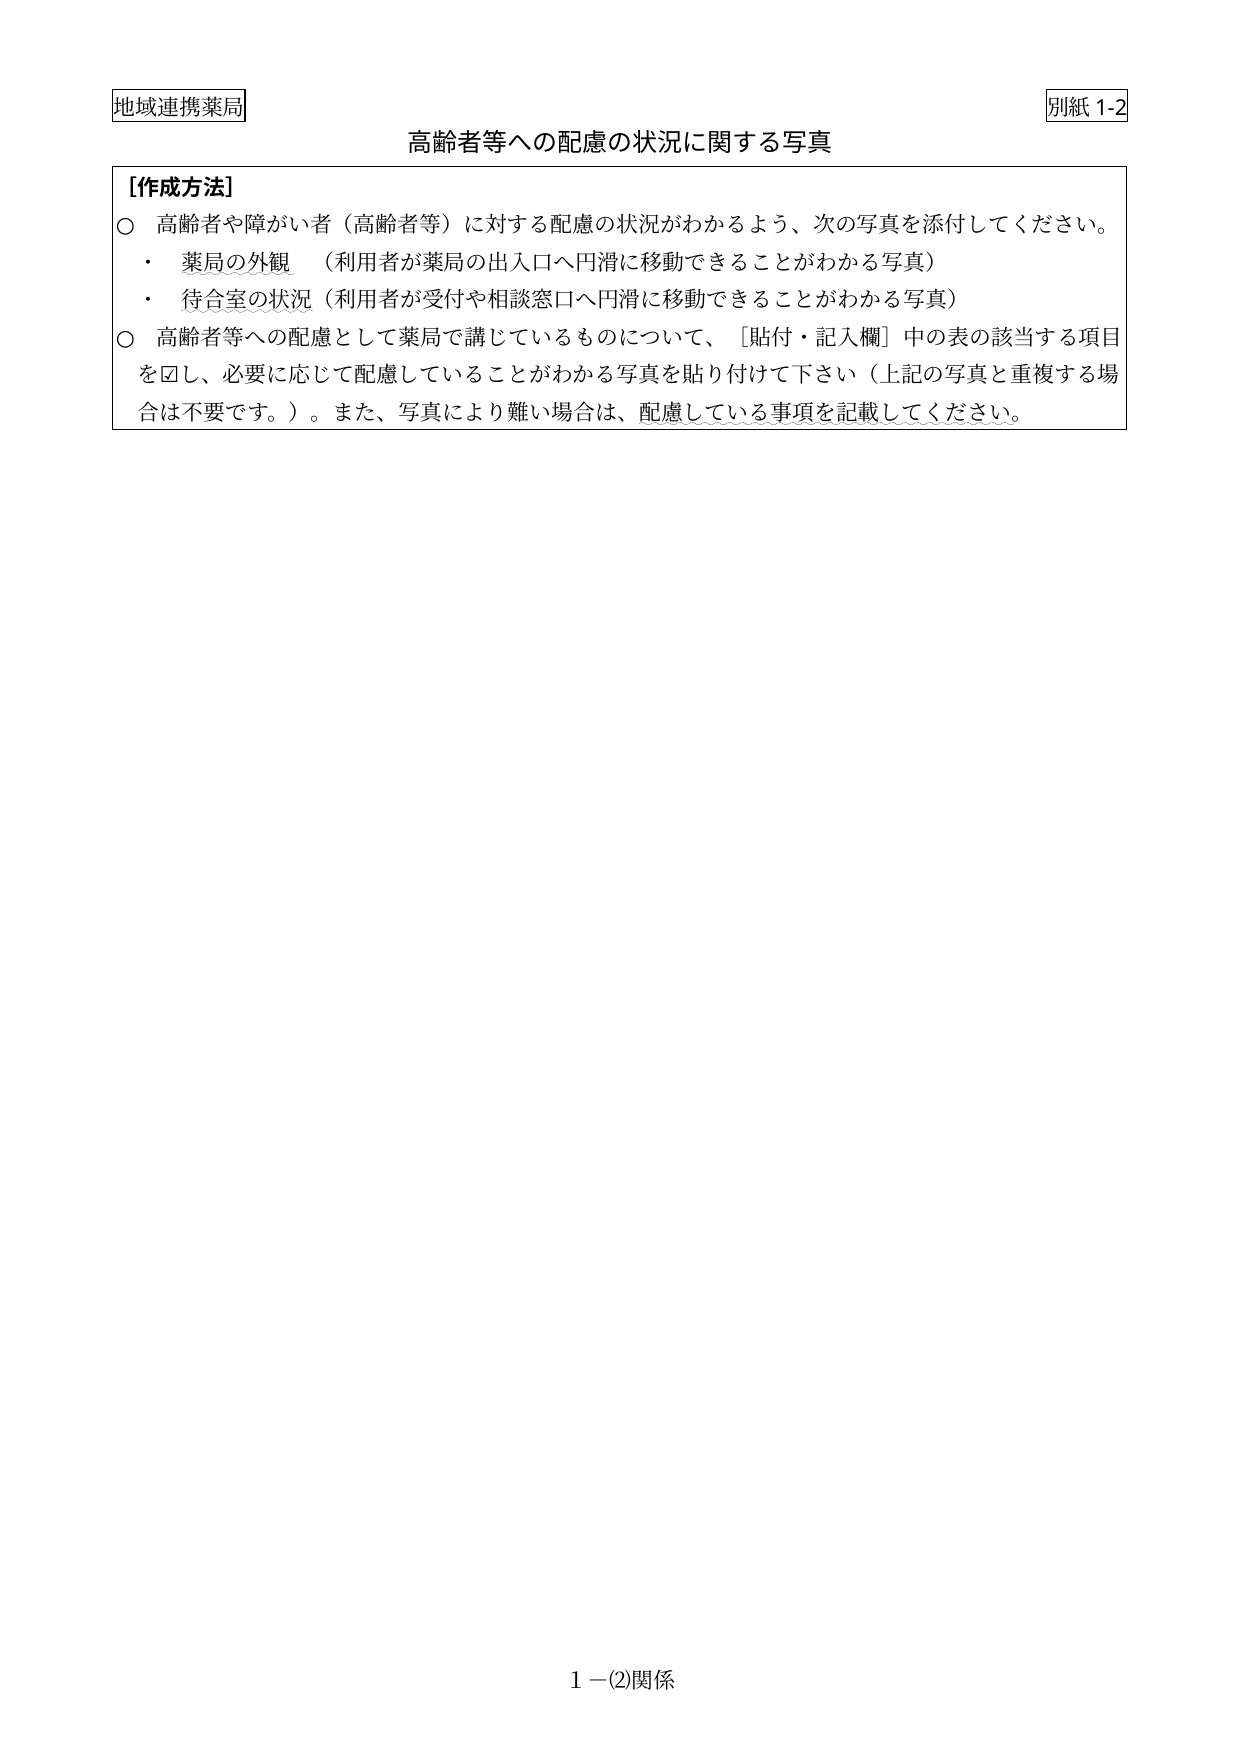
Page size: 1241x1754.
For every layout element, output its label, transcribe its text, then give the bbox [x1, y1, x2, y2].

table_header ［作成方法］ ○ 高齢者や障がい者（高齢者等）に対する配慮の状況がわかるよう、次の写真を添付してください。 ・ 薬局の外観 （利用者が薬局の出入口へ円滑に移動できることがわかる写真） ・ 待合室の状況（利用者が受付や相談窓口へ円滑に移動できることがわかる写真） ○ 高齢者等への配慮として薬局で講じているものについて、［貼付・記入欄］中の表の該当する項目を☑し、必要に応じて配慮していることがわかる写真を貼り付けて下さい（上記の写真と重複する場合は不要です。）。また、写真により難い場合は、配慮している事項を記載してください。 [113, 167, 1126, 429]
